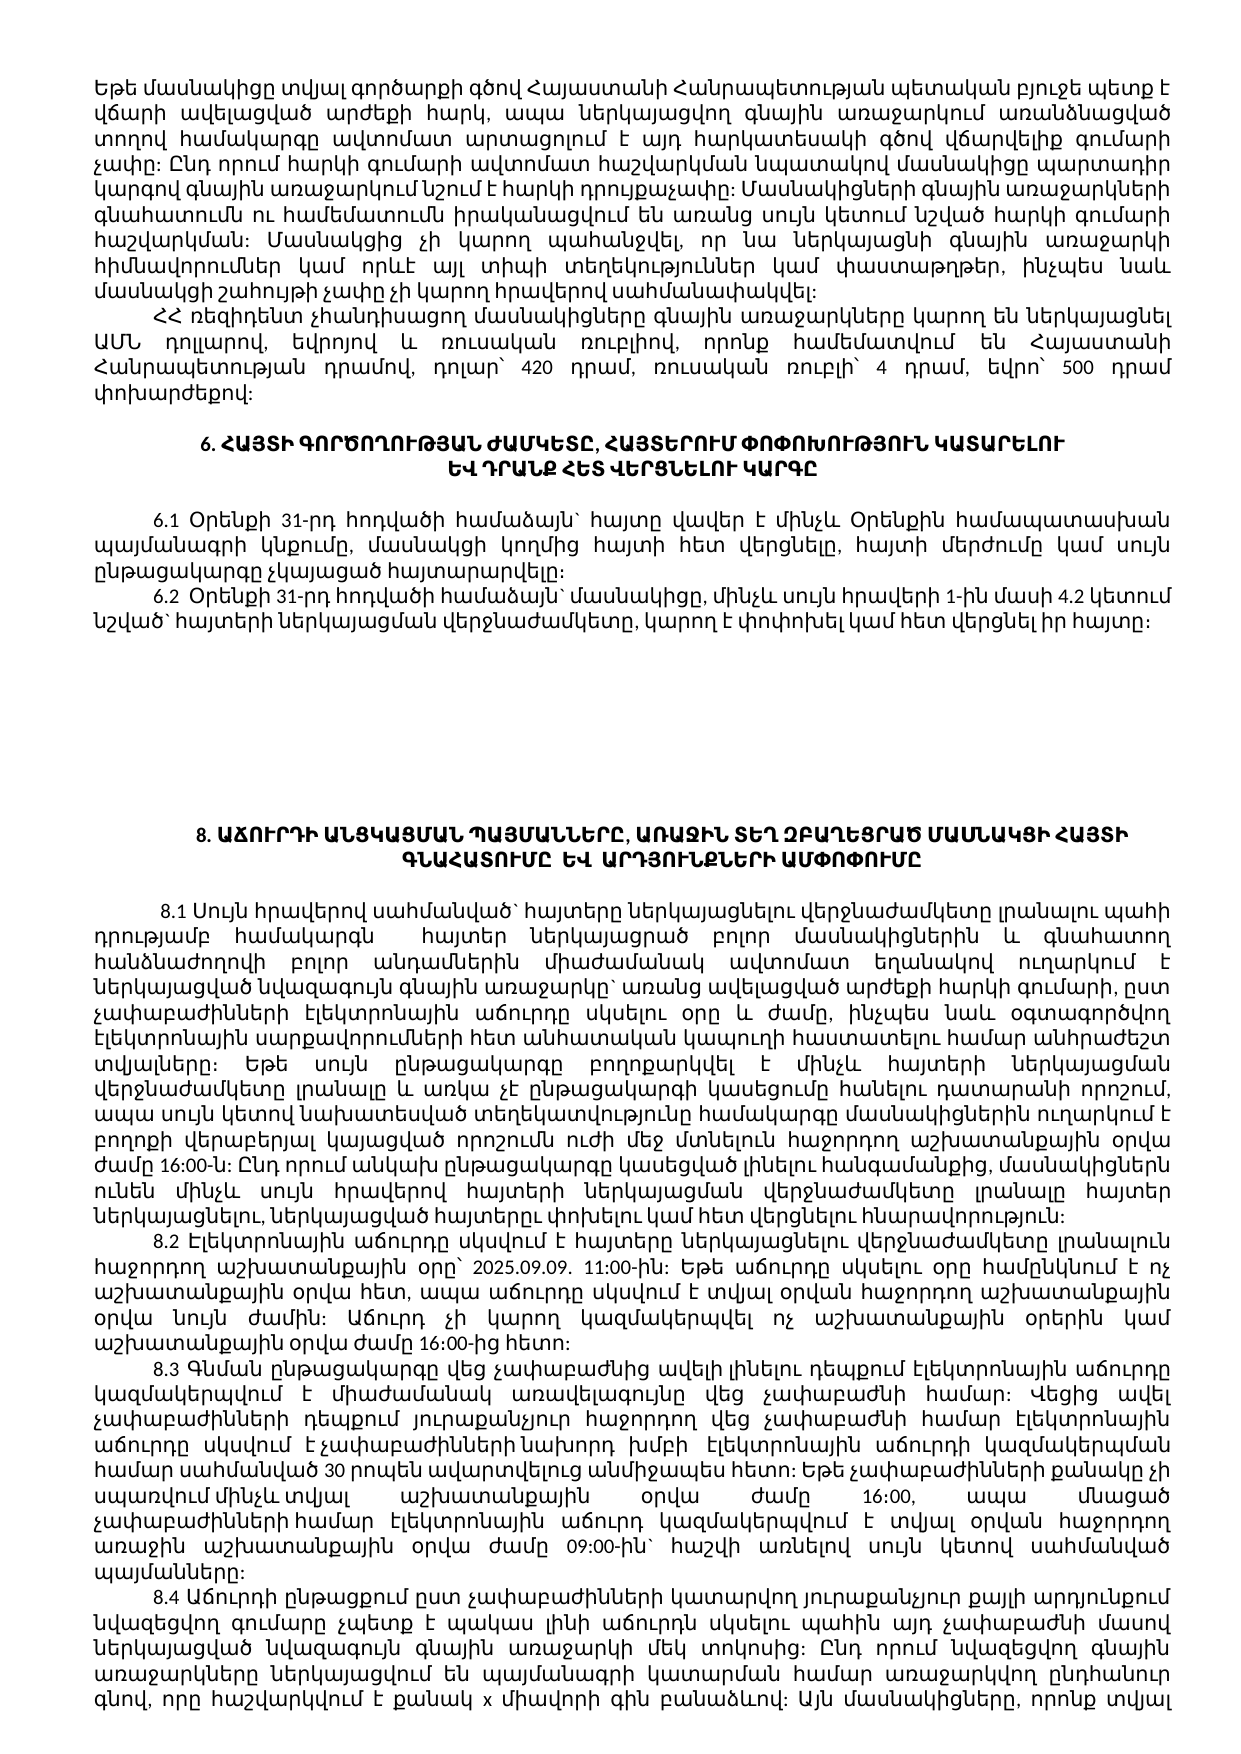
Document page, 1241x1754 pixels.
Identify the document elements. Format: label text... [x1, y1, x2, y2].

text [94, 75, 1171, 304]
text 8.2 Էլեկտրոնային աճուրդը սկսվում է հայտերը ներկայացնելու վերջնաժամկետը լրանալուն հաջորդող աշխատանքային օրը՝ 2025.09.09. 11:00 -ին: Եթե աճուրդը սկսելու օրը համընկնում է ոչ աշխատանքային օրվա հետ, ապա աճուրդը սկսվում է տվյալ օրվան հաջորդող աշխատանքային օրվա նույն ժամին: Աճուրդ չի կարող կազմակերպվել ոչ աշխատանքային օրերին կամ աշխատանքային օրվա ժամը 16։00-ից հետո: [94, 1229, 1171, 1356]
text 8. ԱՃՈՒՐԴԻ ԱՆՑԿԱՑՄԱՆ ՊԱՅՄԱՆՆԵՐԸ, ԱՌԱՋԻՆ ՏԵՂ ԶԲԱՂԵՑՐԱԾ ՄԱՍՆԱԿՑԻ ՀԱՅՏԻ [94, 822, 1171, 847]
text 6.1 Օրենքի 31-րդ հոդվածի համաձայն` հայտը վավեր է մինչև Օրենքին համապատասխան պայմանագրի կնքումը, մասնակցի կողմից հայտի հետ վերցնելը, հայտի մերժումը կամ սույն ընթացակարգը չկայացած հայտարարվելը։ [94, 507, 1171, 583]
text 6.2 Օրենքի 31-րդ հոդվածի համաձայն` մասնակիցը, մինչև սույն հրավերի 1-ին մասի 4.2 կետում նշված` հայտերի ներկայացման վերջնաժամկետը, կարող է փոփոխել կամ հետ վերցնել իր հայտը։ [94, 583, 1171, 634]
text ՀՀ ռեզիդենտ չհանդիսացող մասնակիցները գնային առաջարկները կարող են ներկայացնել ԱՄՆ դոլլարով, եվրոյով և ռուսական ռուբլիով, որոնք համեմատվում են Հայաստանի Հանրապետության դրամով, դոլար՝ 420 դրամ, ռուսական ռուբլի՝ 4 դրամ, եվրո՝ 500 դրամ փոխարժեքով: [94, 304, 1171, 405]
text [94, 1584, 1171, 1712]
text ԳՆԱՀԱՏՈՒՄԸ ԵՎ ԱՐԴՅՈՒՆՔՆԵՐԻ ԱՄՓՈՓՈՒՄԸ [94, 847, 1171, 873]
text ԵՎ ԴՐԱՆՔ ՀԵՏ ՎԵՐՑՆԵԼՈՒ ԿԱՐԳԸ [94, 456, 1171, 482]
text 8.3 Գնման ընթացակարգը վեց չափաբաժնից ավելի լինելու դեպքում էլեկտրոնային աճուրդը կազմակերպվում է միաժամանակ առավելագույնը վեց չափաբաժնի համար: Վեցից ավել չափաբաժինների դեպքում յուրաքանչյուր հաջորդող վեց չափաբաժնի համար էլեկտրոնային աճուրդը սկսվում է չափաբաժինների նախորդ խմբի էլեկտրոնային աճուրդի կազմակերպման համար սահմանված 30 րոպեն ավարտվելուց անմիջապես հետո: Եթե չափաբաժինների քանակը չի սպառվում մինչև տվյալ աշխատանքային օրվա ժամը 16։00, ապա մնացած չափաբաժինների համար էլեկտրոնային աճուրդ կազմակերպվում է տվյալ օրվան հաջորդող առաջին աշխատանքային օրվա ժամը 09:00-ին` հաշվի առնելով սույն կետով սահմանված պայմանները: [94, 1356, 1171, 1584]
text 6. ՀԱՅՏԻ ԳՈՐԾՈՂՈՒԹՅԱՆ ԺԱՄԿԵՏԸ, ՀԱՅՏԵՐՈՒՄ ՓՈՓՈԽՈՒԹՅՈՒՆ ԿԱՏԱՐԵԼՈՒ [94, 431, 1171, 456]
text 8.1 Սույն հրավերով սահմանված` հայտերը ներկայացնելու վերջնաժամկետը լրանալու պահի դրությամբ համակարգն հայտեր ներկայացրած բոլոր մասնակիցներին և գնահատող հանձնաժողովի բոլոր անդամներին միաժամանակ ավտոմատ եղանակով ուղարկում է ներկայացված նվազագույն գնային առաջարկը` առանց ավելացված արժեքի հարկի գումարի, ըստ չափաբաժինների էլեկտրոնային աճուրդը սկսելու օրը և ժամը, ինչպես նաև օգտագործվող էլեկտրոնային սարքավորումների հետ անհատական կապուղի հաստատելու համար անհրաժեշտ տվյալները։ Եթե սույն ընթացակարգը բողոքարկվել է մինչև հայտերի ներկայացման վերջնաժամկետը լրանալը և առկա չէ ընթացակարգի կասեցումը հանելու դատարանի որոշում, ապա սույն կետով նախատեսված տեղեկատվությունը համակարգը մասնակիցներին ուղարկում է բողոքի վերաբերյալ կայացված որոշումն ուժի մեջ մտնելուն հաջորդող աշխատանքային օրվա ժամը 16:00-ն: Ընդ որում անկախ ընթացակարգը կասեցված լինելու հանգամանքից, մասնակիցներն ունեն մինչև սույն հրավերով հայտերի ներկայացման վերջնաժամկետը լրանալը հայտեր ներկայացնելու, ներկայացված հայտերըւ փոխելու կամ հետ վերցնելու հնարավորություն: [94, 898, 1171, 1229]
